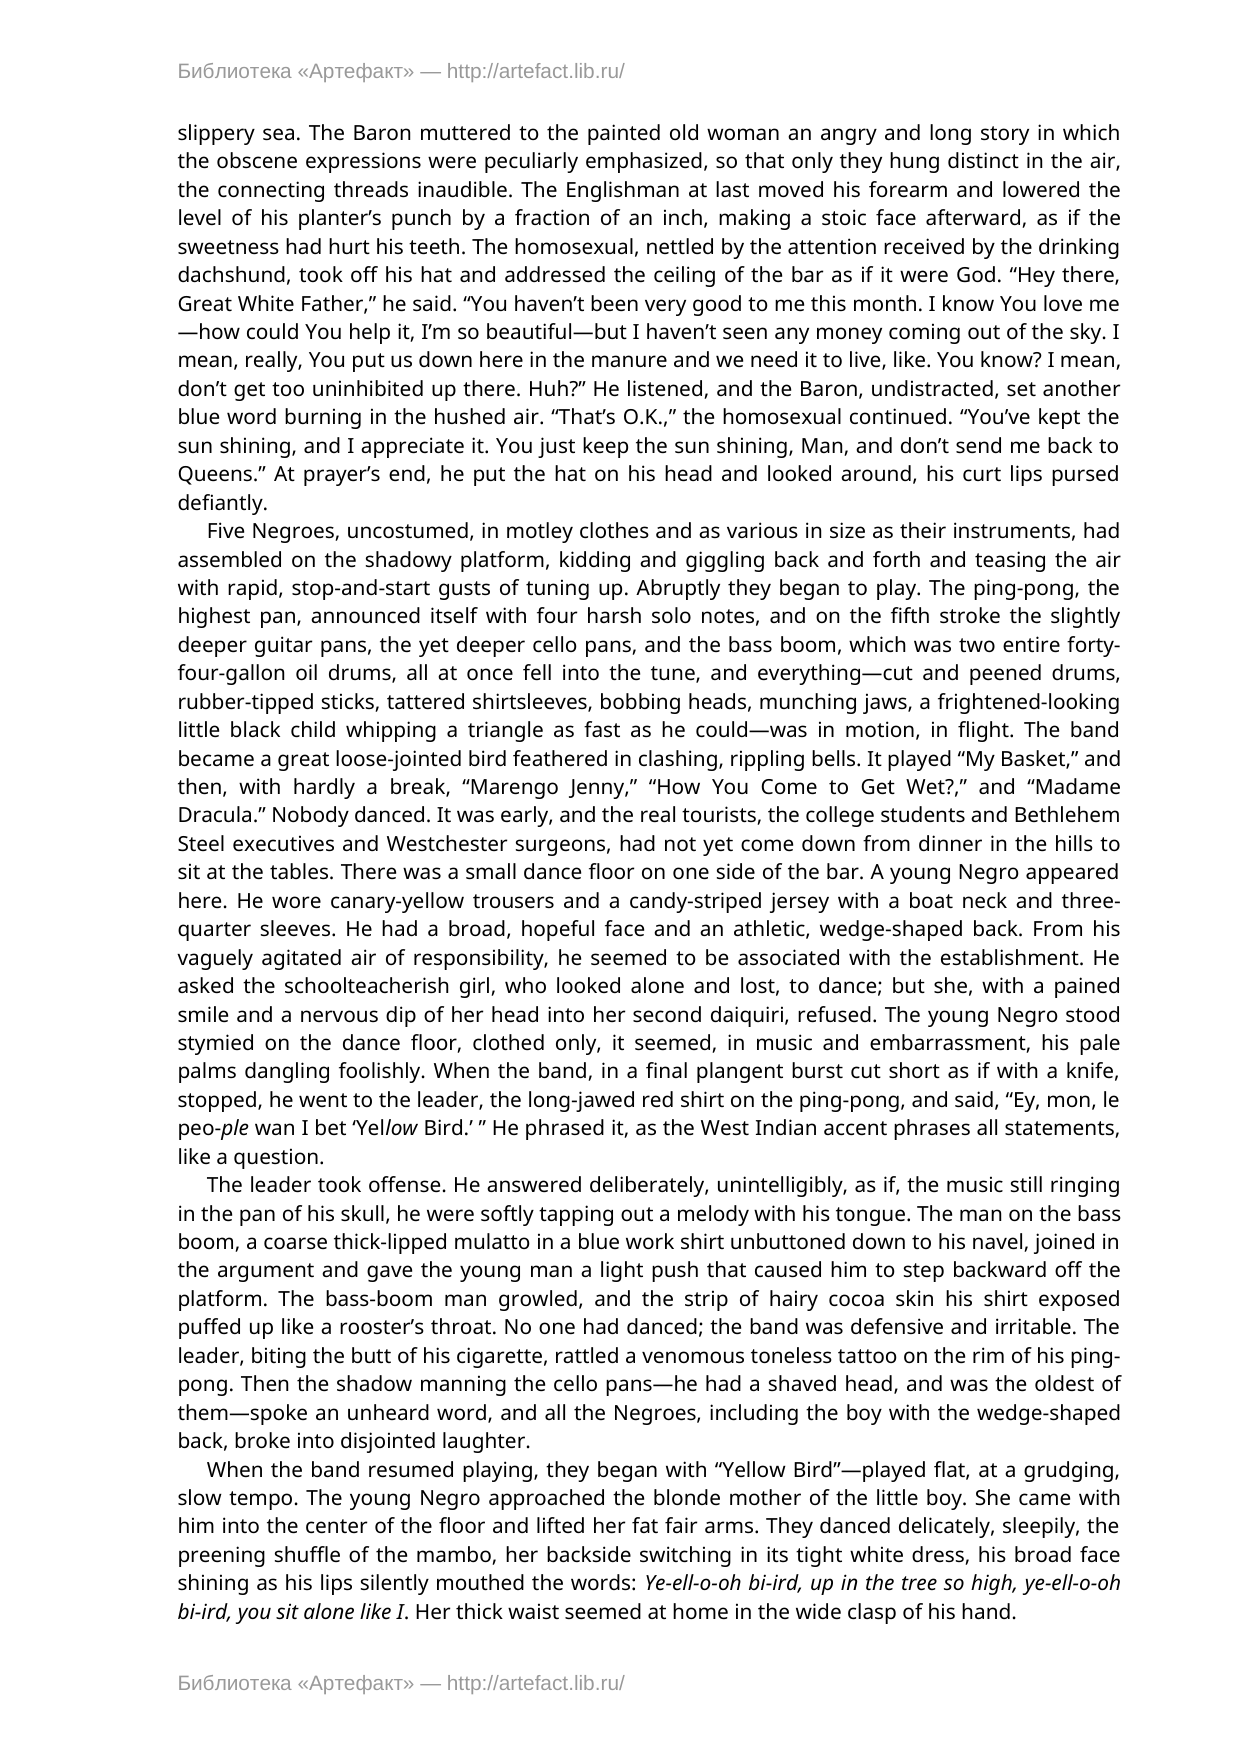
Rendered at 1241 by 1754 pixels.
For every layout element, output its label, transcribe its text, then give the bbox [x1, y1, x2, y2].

text When the band resumed playing, they began with “Yellow Bird”—played flat, at a grudging, slow tempo. The young Negro approached the blonde mother of the little boy. She came with him into the center of the floor and lifted her fat fair arms. They danced delicately, sleepily, the preening shuffle of the mambo, her backside switching in its tight white dress, his broad face shining as his lips silently mouthed the words: Ye-ell-o-oh bi-ird, up in the tree so high, ye-ell-o-oh bi-ird, you sit alone like I. Her thick waist seemed at home in the wide clasp of his hand. [177, 1455, 1122, 1625]
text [177, 118, 1122, 516]
text Five Negroes, uncostumed, in motley clothes and as various in size as their instruments, had assembled on the shadowy platform, kidding and giggling back and forth and teasing the air with rapid, stop-and-start gusts of tuning up. Abruptly they began to play. The ping-pong, the highest pan, announced itself with four harsh solo notes, and on the fifth stroke the slightly deeper guitar pans, the yet deeper cello pans, and the bass boom, which was two entire forty-four-gallon oil drums, all at once fell into the tune, and everything—cut and peened drums, rubber-tipped sticks, tattered shirtsleeves, bobbing heads, munching jaws, a frightened-looking little black child whipping a triangle as fast as he could—was in motion, in flight. The band became a great loose-jointed bird feathered in clashing, rippling bells. It played “My Basket,” and then, with hardly a break, “Marengo Jenny,” “How You Come to Get Wet?,” and “Madame Dracula.” Nobody danced. It was early, and the real tourists, the college students and Bethlehem Steel executives and Westchester surgeons, had not yet come down from dinner in the hills to sit at the tables. There was a small dance floor on one side of the bar. A young Negro appeared here. He wore canary-yellow trousers and a candy-striped jersey with a boat neck and three-quarter sleeves. He had a broad, hopeful face and an athletic, wedge-shaped back. From his vaguely agitated air of responsibility, he seemed to be associated with the establishment. He asked the schoolteacherish girl, who looked alone and lost, to dance; but she, with a pained smile and a nervous dip of her head into her second daiquiri, refused. The young Negro stood stymied on the dance floor, clothed only, it seemed, in music and embarrassment, his pale palms dangling foolishly. When the band, in a final plangent burst cut short as if with a knife, stopped, he went to the leader, the long-jawed red shirt on the ping-pong, and said, “Ey, mon, le peo-ple wan I bet ‘Yellow Bird.’ ” He phrased it, as the West Indian accent phrases all statements, like a question. [177, 516, 1122, 1170]
text The leader took offense. He answered deliberately, unintelligibly, as if, the music still ringing in the pan of his skull, he were softly tapping out a melody with his tongue. The man on the bass boom, a coarse thick-lipped mulatto in a blue work shirt unbuttoned down to his navel, joined in the argument and gave the young man a light push that caused him to step backward off the platform. The bass-boom man growled, and the strip of hairy cocoa skin his shirt exposed puffed up like a rooster’s throat. No one had danced; the band was defensive and irritable. The leader, biting the butt of his cigarette, rattled a venomous toneless tattoo on the rim of his ping-pong. Then the shadow manning the cello pans—he had a shaved head, and was the oldest of them—spoke an unheard word, and all the Negroes, including the boy with the wedge-shaped back, broke into disjointed laughter. [177, 1170, 1122, 1455]
